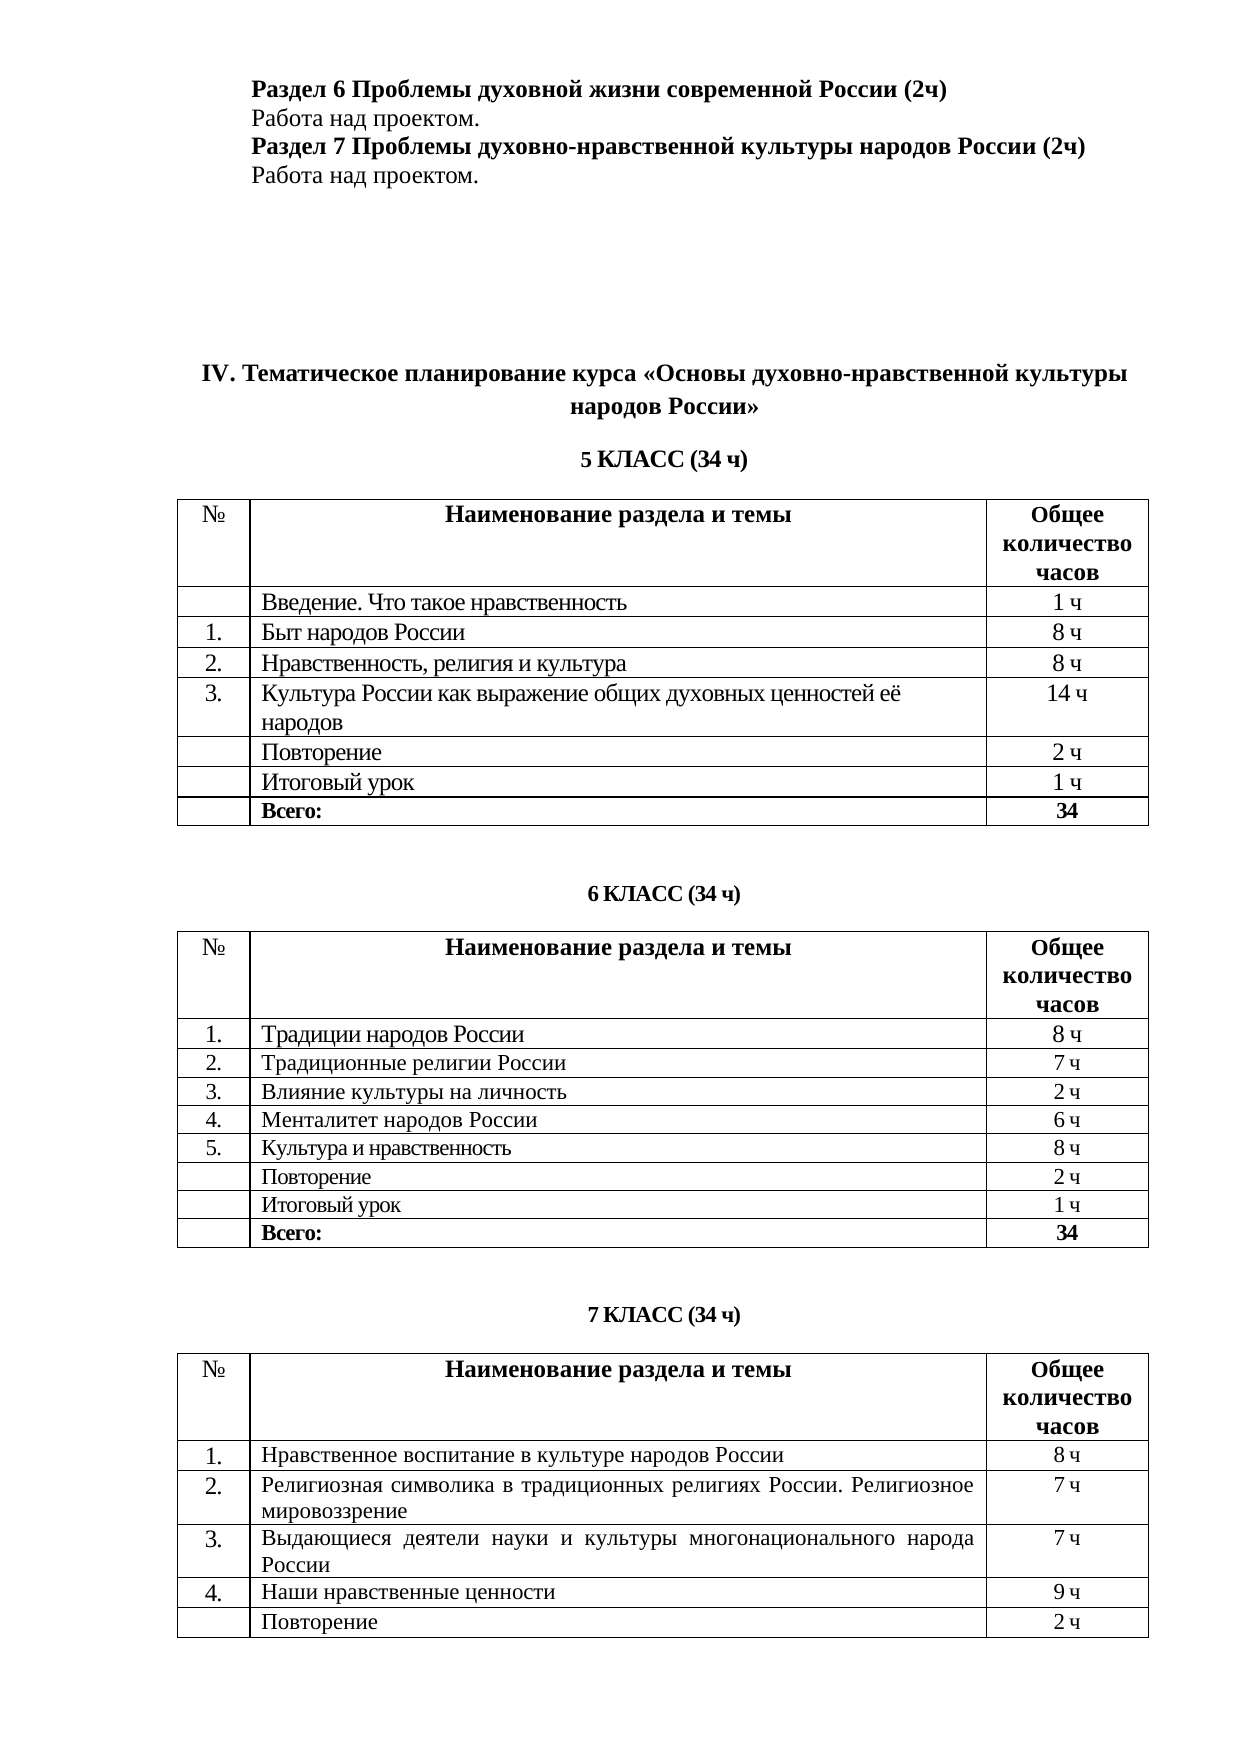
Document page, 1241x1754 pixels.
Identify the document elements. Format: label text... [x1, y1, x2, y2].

table_cell Менталитет народов России [251, 1106, 986, 1133]
table_cell 6 ч [987, 1106, 1148, 1133]
table_cell Всего: [251, 798, 986, 825]
table_cell 1 ч [987, 767, 1148, 796]
table_cell 1. [178, 617, 249, 647]
table_cell Наши нравственные ценности [251, 1578, 986, 1607]
table_cell Повторение [251, 737, 986, 766]
table_cell 34 [987, 1219, 1148, 1247]
table_cell 4. [178, 1578, 249, 1607]
table_cell 3. [178, 1525, 249, 1577]
table_cell 2 ч [987, 737, 1148, 766]
table_header Наименование раздела и темы [251, 500, 986, 586]
table_cell Итоговый урок [251, 767, 986, 796]
table_header Наименование раздела и темы [251, 1354, 986, 1440]
table_cell [178, 1608, 249, 1637]
table_header № [178, 500, 249, 586]
table_cell [178, 1219, 249, 1247]
table_cell Введение. Что такое нравственность [251, 587, 986, 616]
table_cell 1. [178, 1019, 249, 1048]
table_cell [178, 587, 249, 616]
text Работа над проектом. [177, 160, 1152, 189]
table_cell Влияние культуры на личность [251, 1078, 986, 1105]
text Работа над проектом. [177, 103, 1152, 131]
table_cell 2 ч [987, 1163, 1148, 1190]
table_cell 8 ч [987, 1134, 1148, 1162]
text IV. Тематическое планирование курса «Основы духовно-нравственной культуры народов России» [177, 358, 1152, 419]
table_cell 5. [178, 1134, 249, 1162]
table_cell 2 ч [987, 1608, 1148, 1637]
table_cell Нравственное воспитание в культуре народов России [251, 1441, 986, 1470]
table_cell 7 ч [987, 1525, 1148, 1577]
table_cell 9 ч [987, 1578, 1148, 1607]
table_cell 8 ч [987, 617, 1148, 647]
table_cell [178, 1163, 249, 1190]
table_cell Нравственность, религия и культура [251, 648, 986, 677]
table_header № [178, 1354, 249, 1440]
table_cell 34 [987, 798, 1148, 825]
table_cell 8 ч [987, 1441, 1148, 1470]
table_cell 1. [178, 1441, 249, 1470]
table_cell 1 ч [987, 1191, 1148, 1218]
text Раздел 6 Проблемы духовной жизни современной России (2ч) [177, 74, 1152, 103]
table_header Общее количество часов [987, 1354, 1148, 1440]
table_header Наименование раздела и темы [251, 932, 986, 1018]
table_header Общее количество часов [987, 932, 1148, 1018]
table_cell Религиозная символика в традиционных религиях России. Религиозное мировоззрение [251, 1471, 986, 1523]
table_cell 8 ч [987, 648, 1148, 677]
table_cell 4. [178, 1106, 249, 1133]
table_cell Выдающиеся деятели науки и культуры многонационального народа России [251, 1525, 986, 1577]
table_cell Культура и нравственность [251, 1134, 986, 1162]
table_cell 7 ч [987, 1471, 1148, 1523]
table_cell [178, 767, 249, 796]
text 7 КЛАСС (34 ч) [177, 1302, 1152, 1328]
table_cell Повторение [251, 1163, 986, 1190]
table_cell 2. [178, 1049, 249, 1077]
table_header № [178, 932, 249, 1018]
table_cell Традиции народов России [251, 1019, 986, 1048]
table_cell 8 ч [987, 1019, 1148, 1048]
table_cell 14 ч [987, 678, 1148, 736]
table_cell 2. [178, 1471, 249, 1523]
table_cell 2 ч [987, 1078, 1148, 1105]
table_header Общее количество часов [987, 500, 1148, 586]
table_cell 3. [178, 678, 249, 736]
table_cell Повторение [251, 1608, 986, 1637]
text 6 КЛАСС (34 ч) [177, 879, 1152, 906]
table_cell [178, 737, 249, 766]
table_cell 3. [178, 1078, 249, 1105]
table_cell Всего: [251, 1219, 986, 1247]
table_cell [178, 798, 249, 825]
table_cell Итоговый урок [251, 1191, 986, 1218]
table_cell [178, 1191, 249, 1218]
table_cell Культура России как выражение общих духовных ценностей её народов [251, 678, 986, 736]
table_cell 2. [178, 648, 249, 677]
table_cell 7 ч [987, 1049, 1148, 1077]
table_cell Традиционные религии России [251, 1049, 986, 1077]
table_cell 1 ч [987, 587, 1148, 616]
text Раздел 7 Проблемы духовно-нравственной культуры народов России (2ч) [177, 131, 1152, 160]
table_cell Быт народов России [251, 617, 986, 647]
text 5 КЛАСС (34 ч) [177, 444, 1152, 473]
